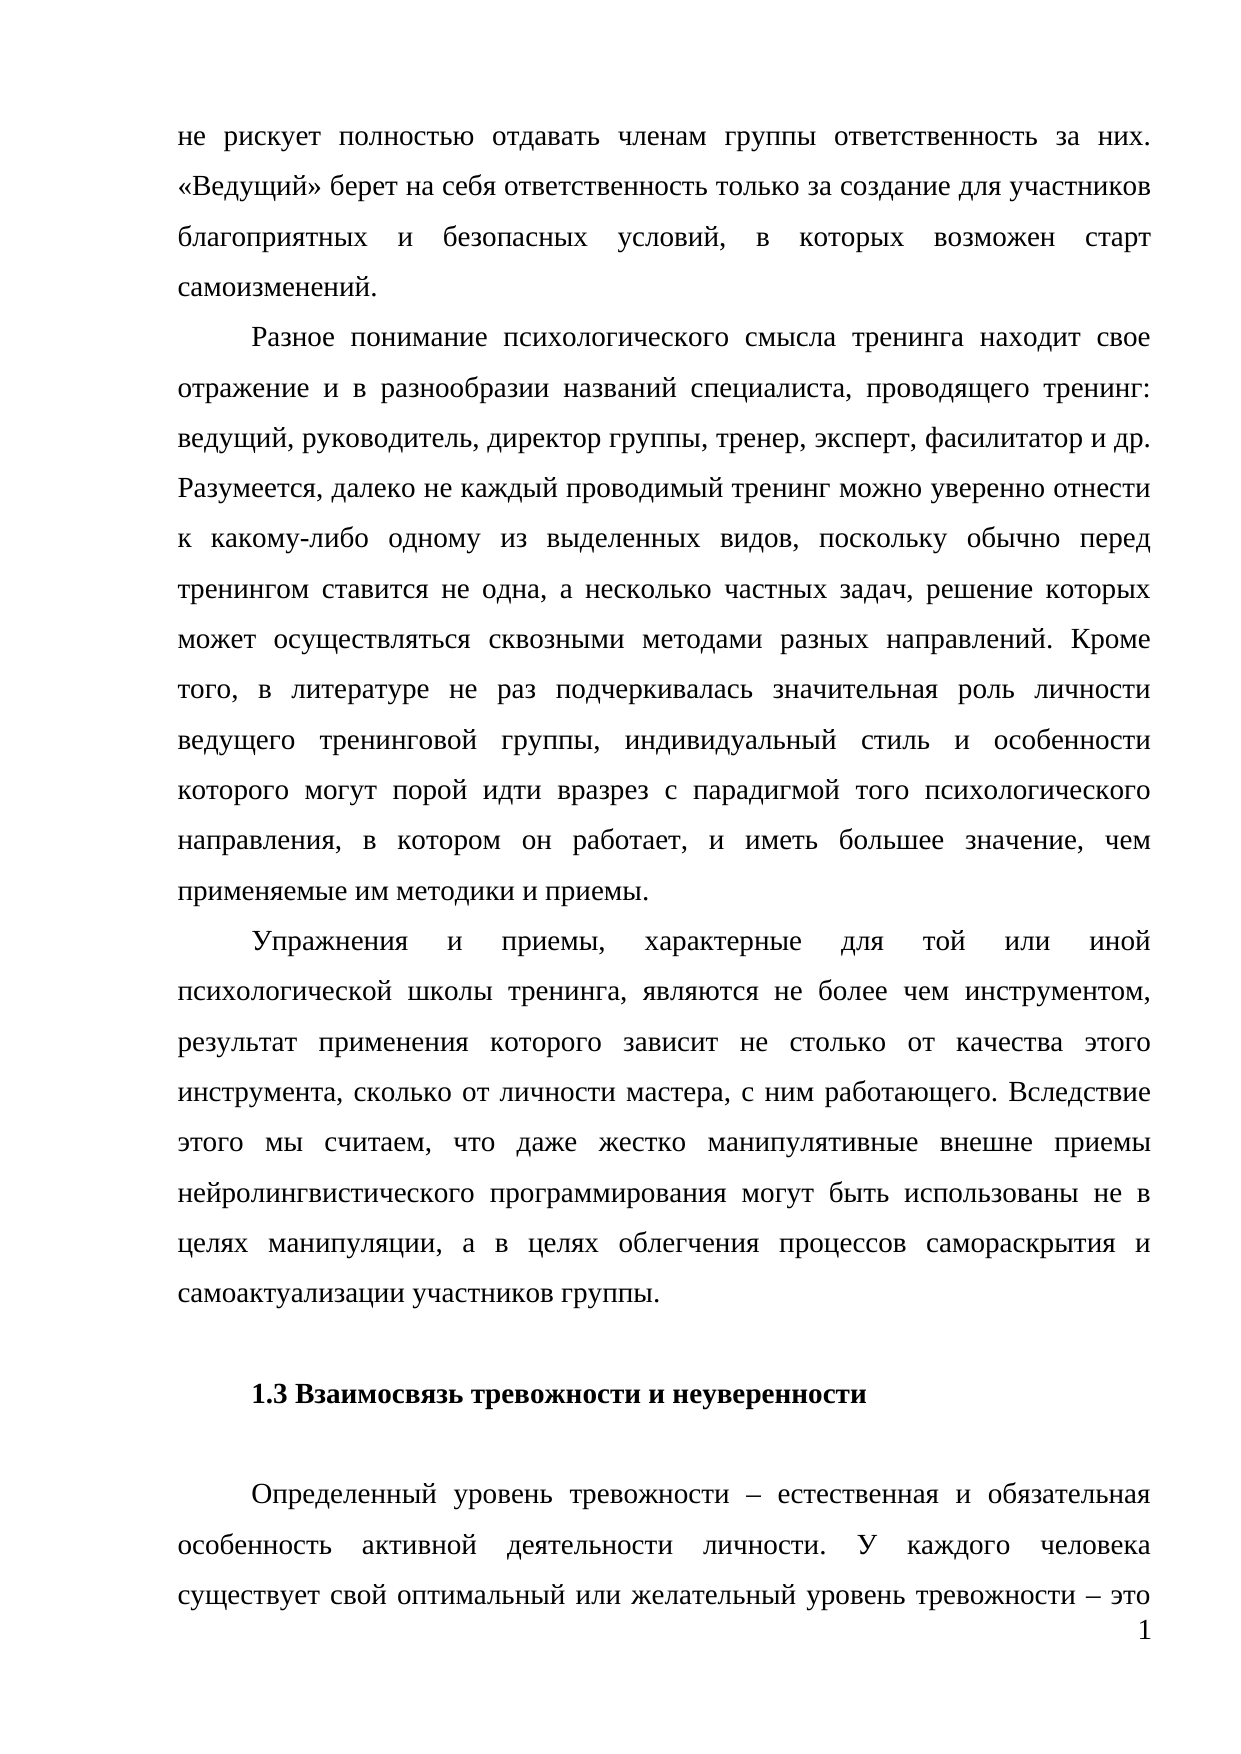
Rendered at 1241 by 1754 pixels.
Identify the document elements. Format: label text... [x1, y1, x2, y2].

text Упражнения и приемы, характерные для той или иной психологической школы тренинга, являются не более чем инструментом, результат применения которого зависит не столько от качества этого инструмента, сколько от личности мастера, с ним работающего. Вследствие этого мы считаем, что даже жестко манипулятивные внешне приемы нейролингвистического программирования могут быть использованы не в целях манипуляции, а в целях облегчения процессов самораскрытия и самоактуализации участников группы. [177, 923, 1152, 1309]
text Разное понимание психологического смысла тренинга находит свое отражение и в разнообразии названий специалиста, проводящего тренинг: ведущий, руководитель, директор группы, тренер, эксперт, фасилитатор и др. Разумеется, далеко не каждый проводимый тренинг можно уверенно отнести к какому-либо одному из выделенных видов, поскольку обычно перед тренингом ставится не одна, а несколько частных задач, решение которых может осуществляться сквозными методами разных направлений. Кроме того, в литературе не раз подчеркивалась значительная роль личности ведущего тренинговой группы, индивидуальный стиль и особенности которого могут порой идти вразрез с парадигмой того психологического направления, в котором он работает, и иметь большее значение, чем применяемые им методики и приемы. [177, 319, 1152, 906]
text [177, 1477, 1152, 1611]
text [177, 118, 1152, 303]
text 1.3 Взаимосвязь тревожности и неуверенности [177, 1376, 1152, 1409]
